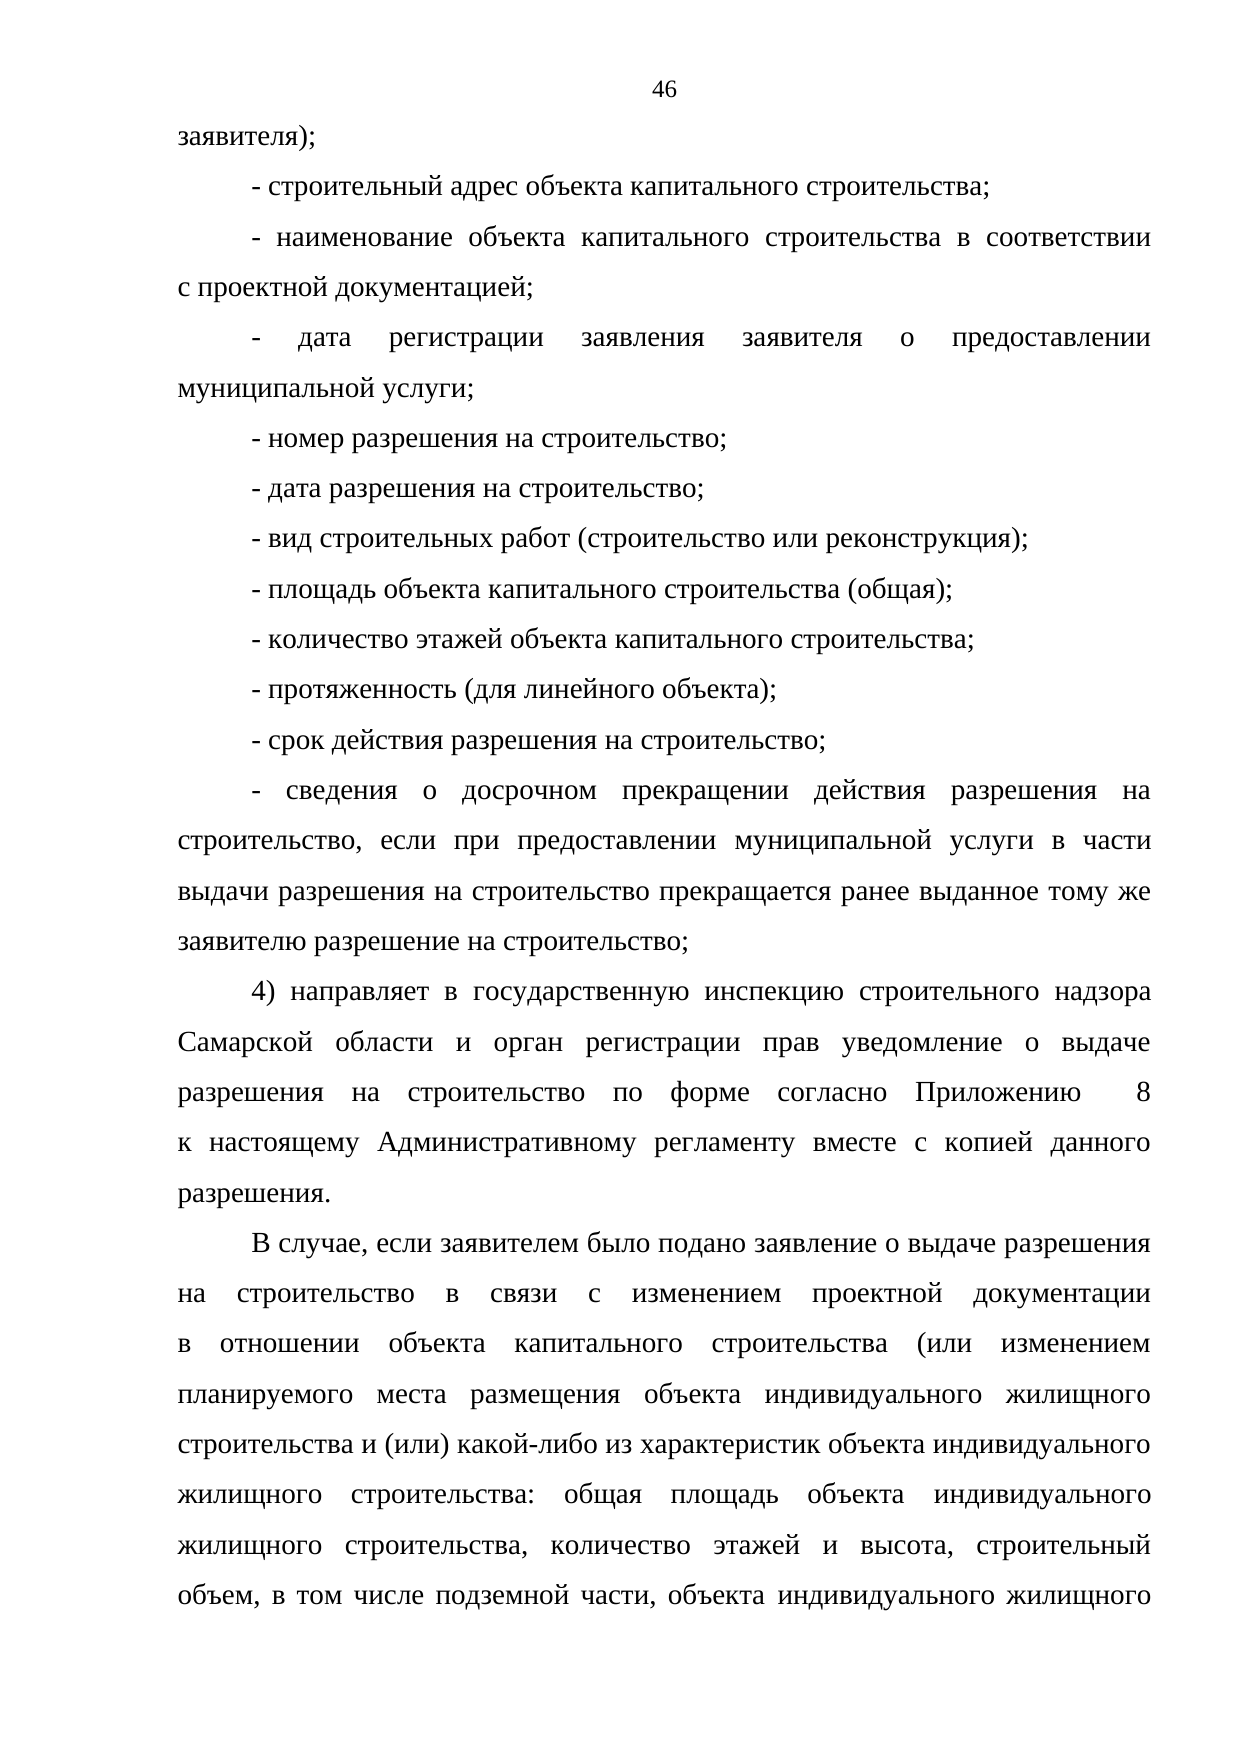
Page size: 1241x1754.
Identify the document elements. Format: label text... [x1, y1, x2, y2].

text - строительный адрес объекта капитального строительства; [177, 168, 1152, 202]
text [177, 1225, 1152, 1611]
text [177, 118, 1152, 152]
text - протяженность (для линейного объекта); [177, 672, 1152, 705]
text - площадь объекта капитального строительства (общая); [177, 571, 1152, 604]
text - дата регистрации заявления заявителя о предоставлении муниципальной услуги; [177, 319, 1152, 403]
text 4) направляет в государственную инспекцию строительного надзора Самарской области и орган регистрации прав уведомление о выдаче разрешения на строительство по форме согласно Приложению 8 к настоящему Административному регламенту вместе с копией данного разрешения. [177, 973, 1152, 1208]
text - вид строительных работ (строительство или реконструкция); [177, 521, 1152, 554]
text - сведения о досрочном прекращении действия разрешения на строительство, если при предоставлении муниципальной услуги в части выдачи разрешения на строительство прекращается ранее выданное тому же заявителю разрешение на строительство; [177, 772, 1152, 957]
text - срок действия разрешения на строительство; [177, 722, 1152, 755]
text - количество этажей объекта капитального строительства; [177, 621, 1152, 655]
text - наименование объекта капитального строительства в соответствии с проектной документацией; [177, 219, 1152, 303]
text - дата разрешения на строительство; [177, 470, 1152, 504]
text - номер разрешения на строительство; [177, 420, 1152, 453]
